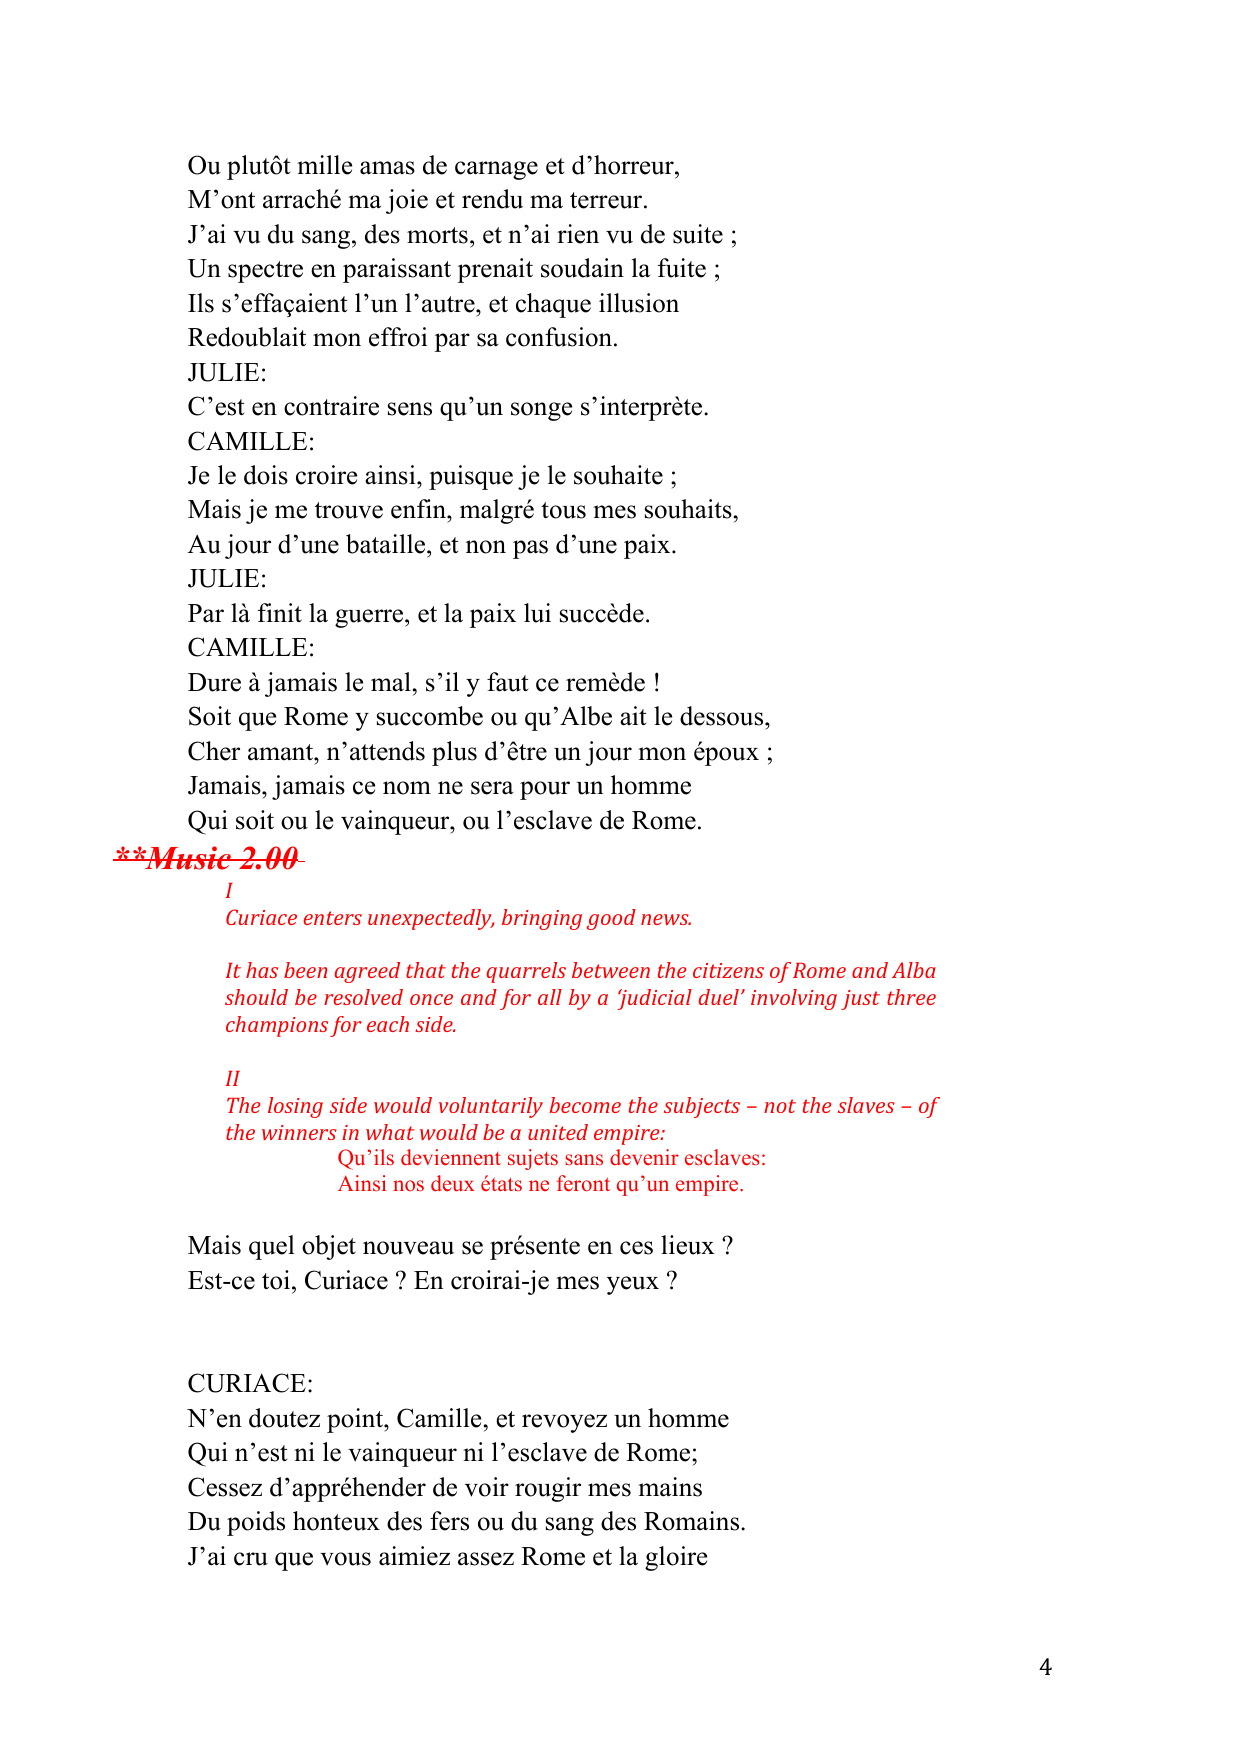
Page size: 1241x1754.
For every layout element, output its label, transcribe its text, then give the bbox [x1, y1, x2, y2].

text C’est en contraire sens qu’un songe s’interprète. [187, 391, 1053, 421]
text Ou plutôt mille amas de carnage et d’horreur, [187, 150, 1053, 180]
text J’ai cru que vous aimiez assez Rome et la gloire [187, 1541, 1053, 1571]
text **Music 2.00 [112, 839, 1053, 876]
text It has been agreed that the quarrels between the citizens of Rome and Alba should be resolved once and for all by a ‘judicial duel’ involving just three champions for each side. [225, 957, 938, 1038]
text II [225, 1064, 938, 1091]
text Curiace enters unexpectedly, bringing good news. [225, 903, 938, 930]
text Mais je me trouve enfin, malgré tous mes souhaits, [187, 495, 1053, 525]
text JULIE: [187, 564, 1053, 594]
text Par là finit la guerre, et la paix lui succède. [187, 598, 1053, 628]
text Qui soit ou le vainqueur, ou l’esclave de Rome. [187, 805, 1053, 835]
text CAMILLE: [187, 426, 1053, 456]
text J’ai vu du sang, des morts, et n’ai rien vu de suite ; [187, 219, 1053, 249]
text JULIE: [187, 357, 1053, 387]
text M’ont arraché ma joie et rendu ma terreur. [187, 184, 1053, 214]
text Dure à jamais le mal, s’il y faut ce remède ! [187, 667, 1053, 697]
text Mais quel objet nouveau se présente en ces lieux ? [187, 1231, 1053, 1261]
text CURIACE: [187, 1368, 1053, 1398]
text Soit que Rome y succombe ou qu’Albe ait le dessous, [187, 702, 1053, 732]
text Je le dois croire ainsi, puisque je le souhaite ; [187, 460, 1053, 490]
text Cher amant, n’attends plus d’être un jour mon époux ; [187, 736, 1053, 766]
text Qu’ils deviennent sujets sans devenir esclaves: [225, 1145, 938, 1171]
text Cessez d’appréhender de voir rougir mes mains [187, 1472, 1053, 1502]
text N’en doutez point, Camille, et revoyez un homme [187, 1403, 1053, 1433]
text Au jour d’une bataille, et non pas d’une paix. [187, 529, 1053, 559]
text Ainsi nos deux états ne feront qu’un empire. [225, 1171, 938, 1196]
text Un spectre en paraissant prenait soudain la fuite ; [187, 253, 1053, 283]
text Est-ce toi, Curiace ? En croirai-je mes yeux ? [187, 1265, 1053, 1295]
text CAMILLE: [187, 633, 1053, 663]
text Redoublait mon effroi par sa confusion. [187, 322, 1053, 352]
text Ils s’effaçaient l’un l’autre, et chaque illusion [187, 288, 1053, 318]
text Du poids honteux des fers ou du sang des Romains. [187, 1506, 1053, 1536]
text The losing side would voluntarily become the subjects – not the slaves – of the winners in what would be a united empire: [225, 1091, 938, 1145]
text Qui n’est ni le vainqueur ni l’esclave de Rome; [187, 1437, 1053, 1467]
text I [225, 876, 938, 903]
text Jamais, jamais ce nom ne sera pour un homme [187, 771, 1053, 801]
